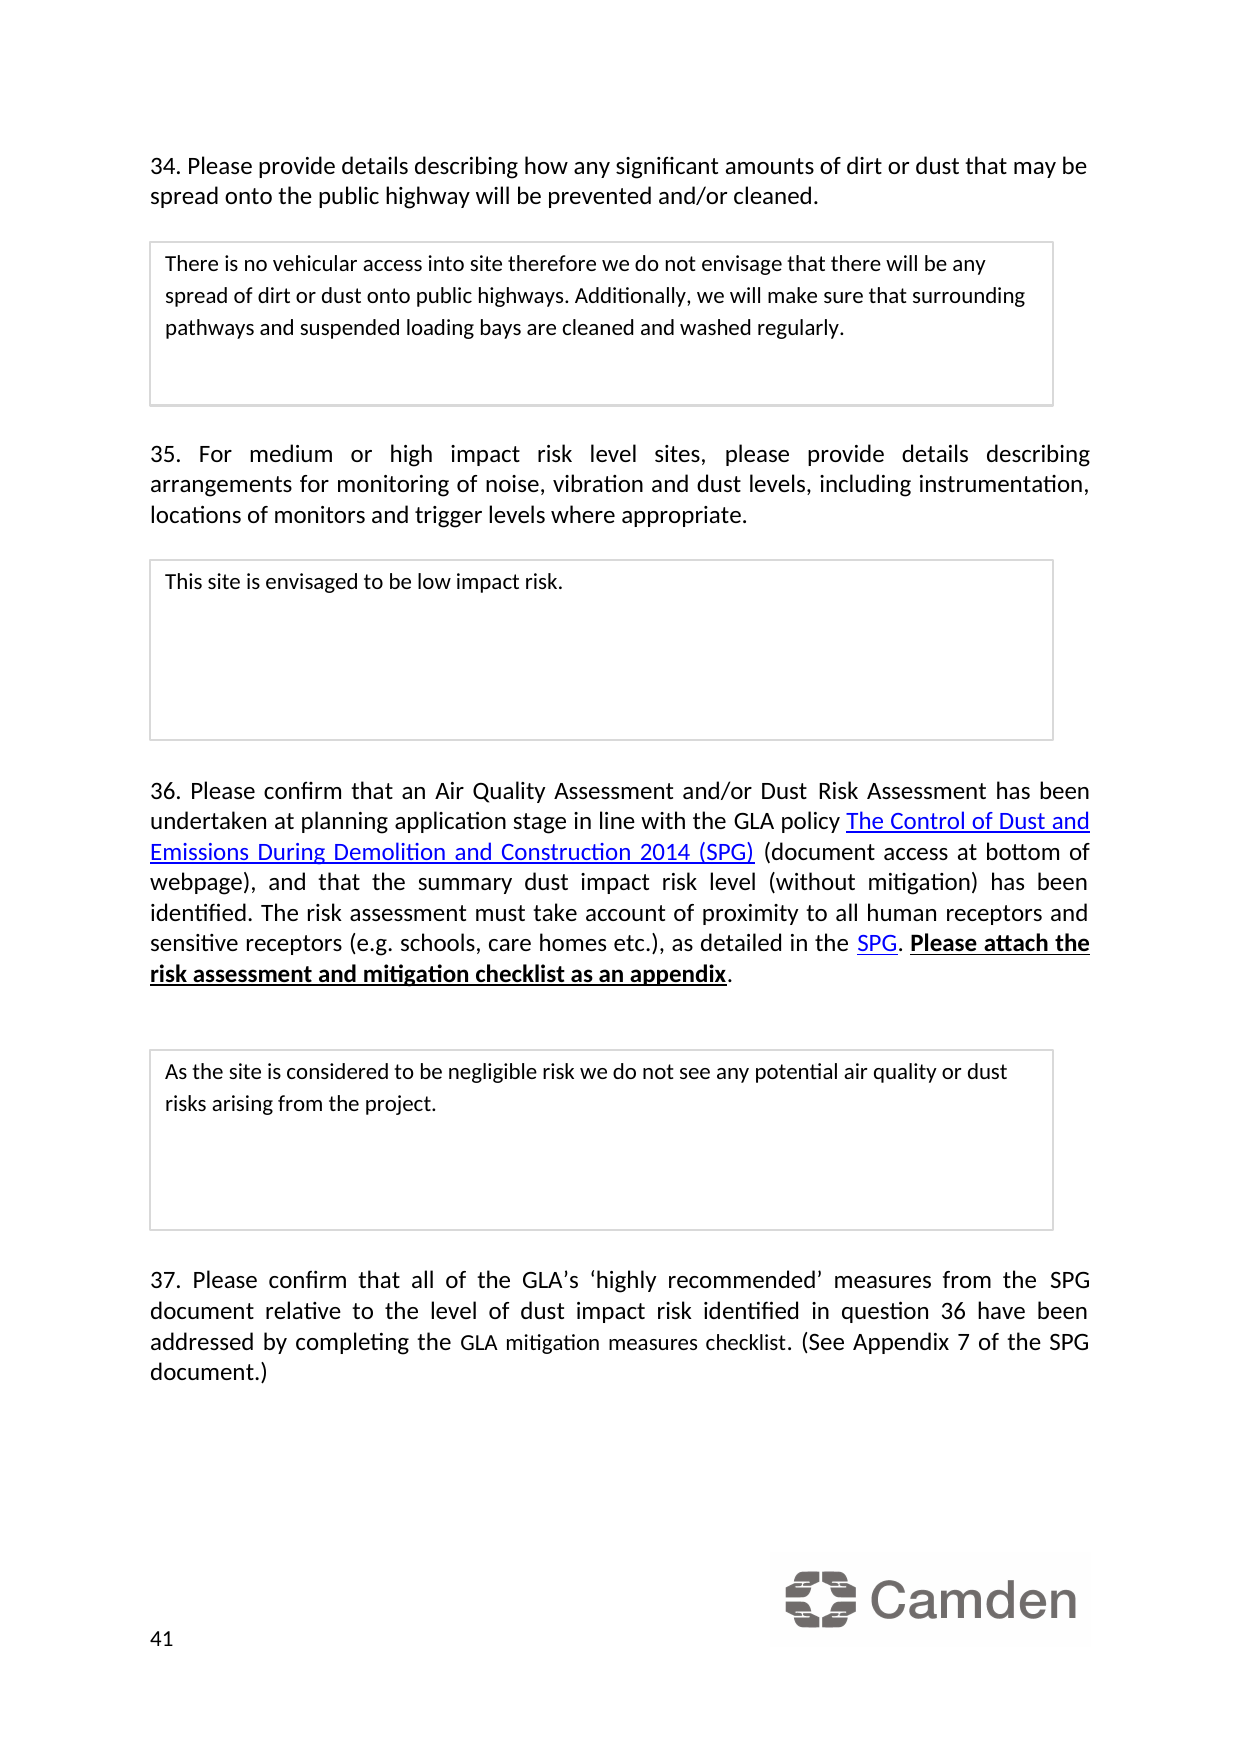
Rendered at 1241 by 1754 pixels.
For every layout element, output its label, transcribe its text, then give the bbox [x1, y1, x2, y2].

text 35. For medium or high impact risk level sites, please provide details describing arrangements for monitoring of noise, vibration and dust levels, including instrumentation, locations of monitors and trigger levels where appropriate. [150, 438, 1090, 529]
text 34. Please provide details describing how any significant amounts of dirt or dust that may be spread onto the public highway will be prevented and/or cleaned. [150, 150, 1090, 211]
text 36. Please confirm that an Air Quality Assessment and/or Dust Risk Assessment has been undertaken at planning application stage in line with the GLA policy The Control of Dust and Emissions During Demolition and Construction 2014 (SPG) (document access at bottom of webpage), and that the summary dust impact risk level (without mitigation) has been identified. The risk assessment must take account of proximity to all human receptors and sensitive receptors (e.g. schools, care homes etc.), as detailed in the SPG. Please attach the risk assessment and mitigation checklist as an appendix. [150, 775, 1090, 989]
picture [770, 1552, 1091, 1647]
text 37. Please confirm that all of the GLA’s ‘highly recommended’ measures from the SPG document relative to the level of dust impact risk identified in question 36 have been addressed by completing the GLA mitigation measures checklist. (See Appendix 7 of the SPG document.) [150, 1265, 1090, 1387]
